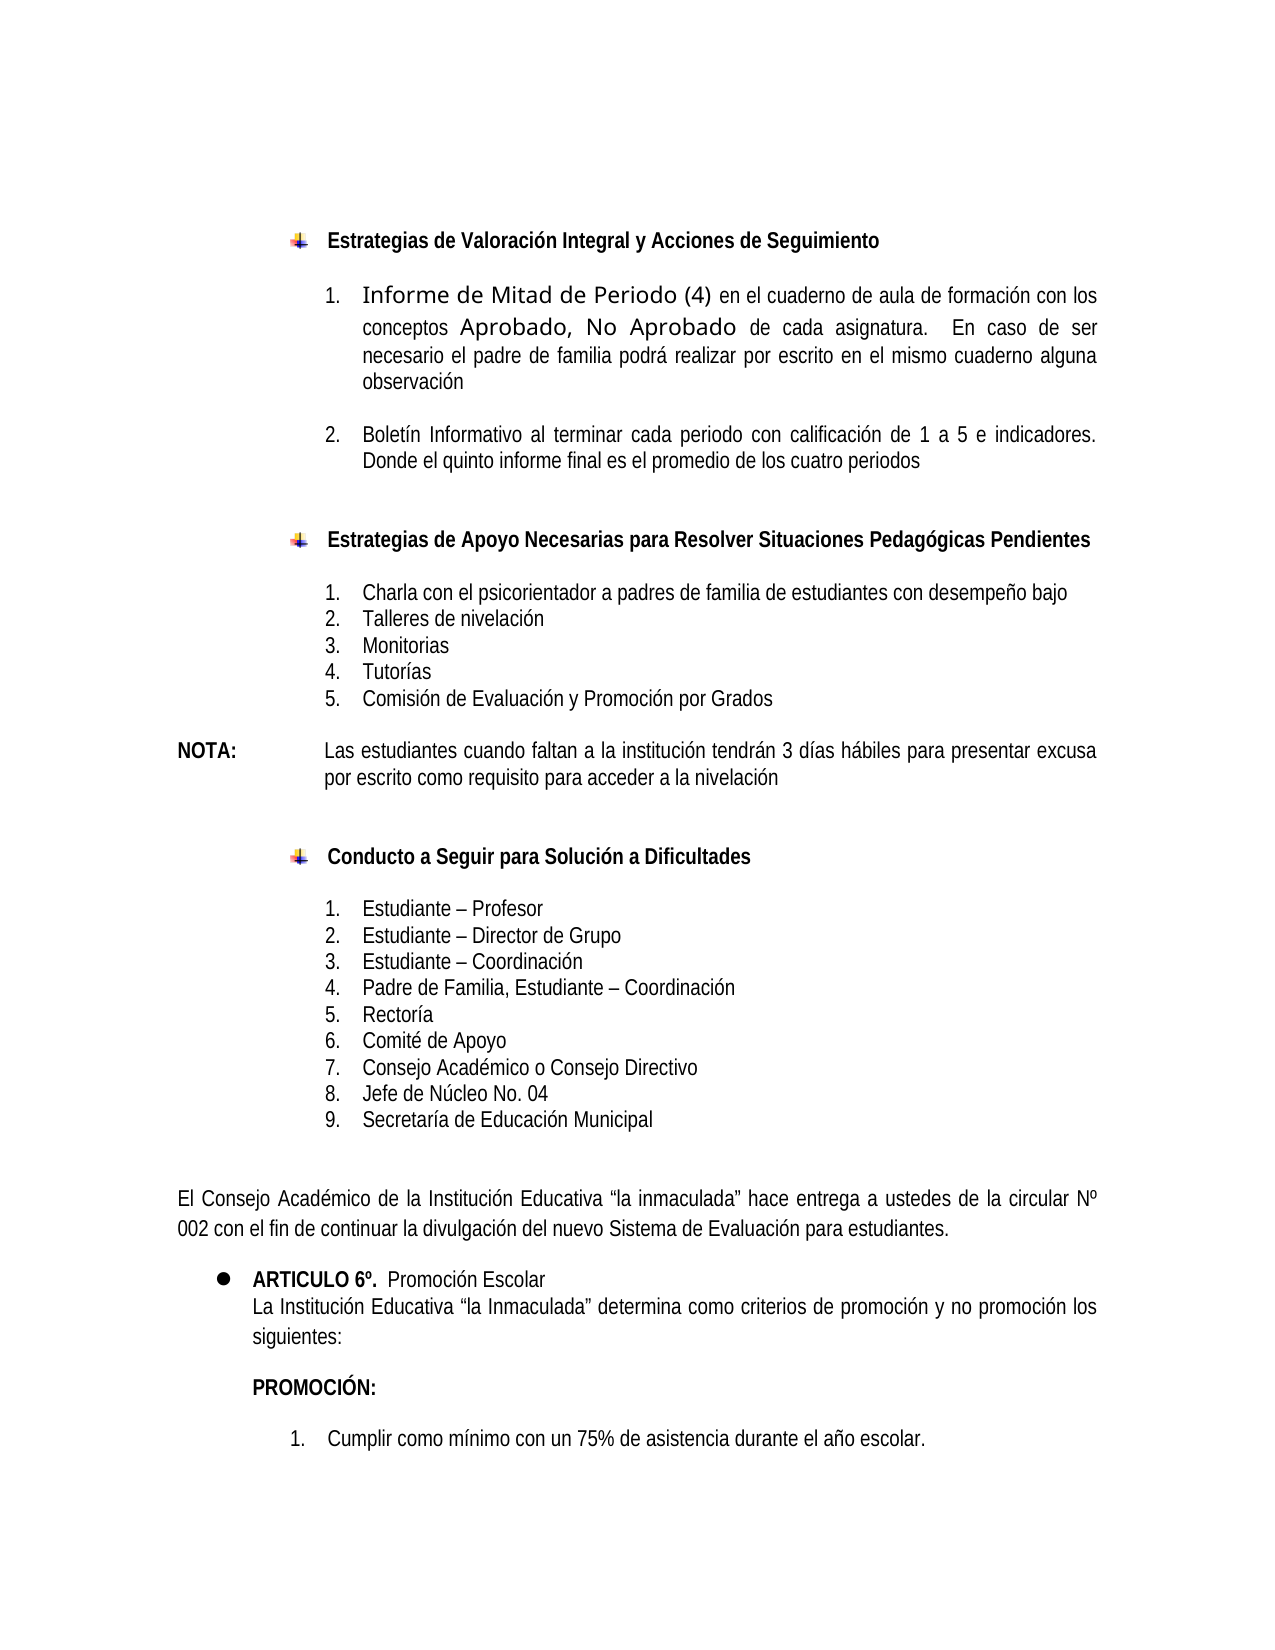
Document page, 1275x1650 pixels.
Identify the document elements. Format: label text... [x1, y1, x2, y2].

list Estudiante – Coordinación [325, 948, 1098, 974]
list Comisión de Evaluación y Promoción por Grados [325, 684, 1098, 711]
list ARTICULO 6º. Promoción Escolar [215, 1266, 1098, 1293]
text PROMOCIÓN: [252, 1374, 1098, 1400]
list Informe de Mitad de Periodo (4) en el cuaderno de aula de formación con los conceptos Aprobado, No Aprobado de cada asignatura. En caso de ser necesario el padre de familia podrá realizar por escrito en el mismo cuaderno alguna observación [325, 279, 1098, 394]
text El Consejo Académico de “la inmaculada” hace entrega a ustedes de la circular Nº 002 con el fin de continuar la divulgación del nuevo Sistema de Evaluación para estudiantes. [177, 1185, 1098, 1242]
text “” determina como criterios de promoción y no promoción los siguientes: [252, 1293, 1098, 1349]
list Rectoría [325, 1001, 1098, 1027]
list Conducto a Seguir para Solución a Dificultades [290, 843, 1098, 869]
picture [290, 847, 308, 865]
picture [290, 231, 308, 249]
list Tutorías [325, 658, 1098, 684]
list Padre de Familia, Estudiante – Coordinación [325, 974, 1098, 1001]
list Estrategias de Apoyo Necesarias para Resolver Situaciones Pedagógicas Pendientes [290, 526, 1098, 553]
list Estudiante – Profesor [325, 895, 1098, 922]
list Secretaría de Educación Municipal [325, 1106, 1098, 1132]
list Jefe de Núcleo No. 04 [325, 1080, 1098, 1106]
list Talleres de nivelación [325, 605, 1098, 632]
list Charla con el psicorientador a padres de familia de estudiantes con desempeño bajo [325, 579, 1098, 605]
list Consejo Académico o Consejo Directivo [325, 1053, 1098, 1080]
list Estudiante – Director de Grupo [325, 922, 1098, 948]
list Estrategias de Valoración Integral y Acciones de Seguimiento [290, 227, 1098, 253]
text NOTA: Las estudiantes cuando faltan a la institución tendrán 3 días hábiles para presentar excusa por escrito como requisito para acceder a la nivelación [177, 737, 1098, 790]
list Cumplir como mínimo con un 75% de asistencia durante el año escolar. [290, 1425, 1098, 1451]
list Comité de Apoyo [325, 1027, 1098, 1053]
list Boletín Informativo al terminar cada periodo con calificación de 5 e indicadores. Donde el quinto informe final es el promedio de los cuatro periodos [325, 421, 1098, 474]
list Monitorias [325, 632, 1098, 658]
picture [290, 531, 308, 548]
